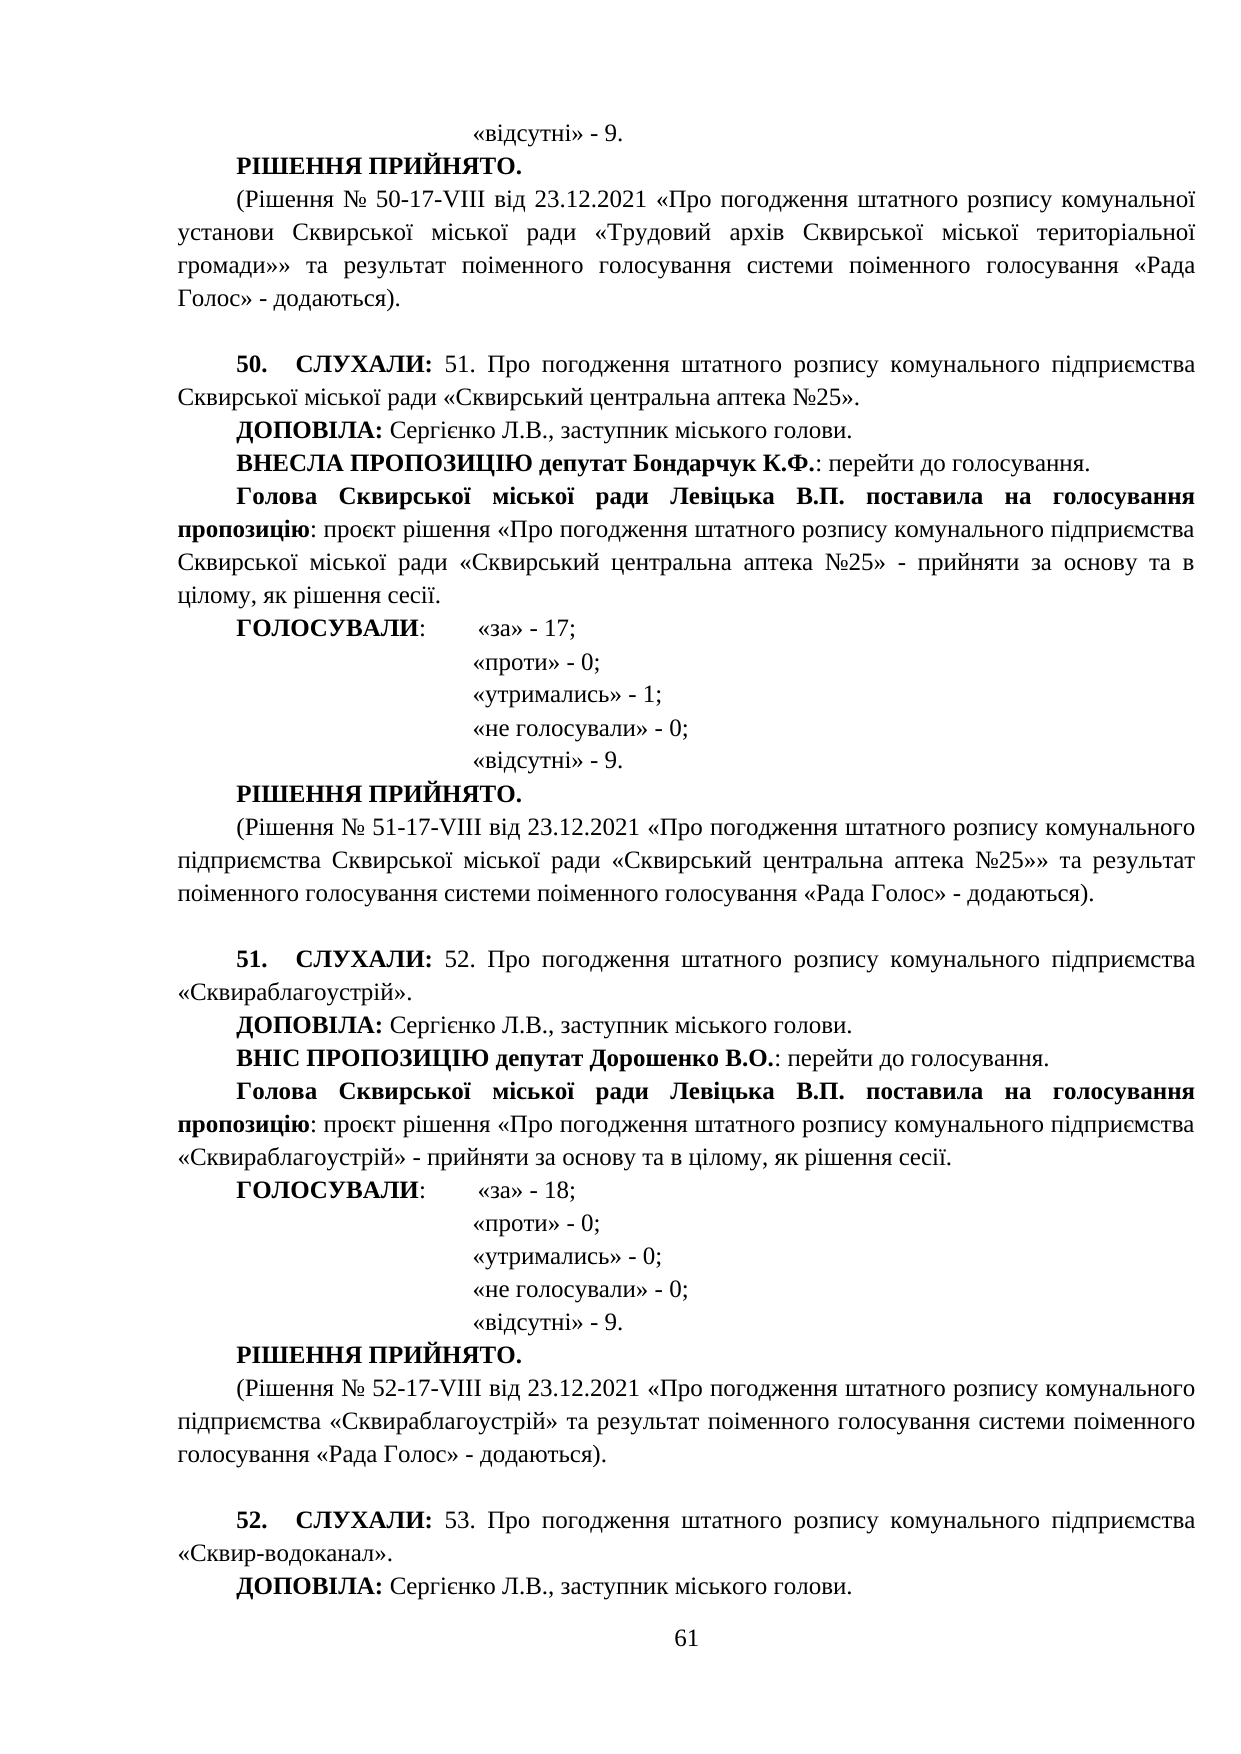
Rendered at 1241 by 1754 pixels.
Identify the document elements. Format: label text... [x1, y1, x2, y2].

text ВНЕСЛА ПРОПОЗИЦІЮ депутат Бондарчук К.Ф.: перейти до голосування. [177, 448, 1196, 477]
text «проти» - 0; [428, 647, 1196, 675]
text Голова Сквирської міської ради Левіцька В.П. поставила на голосування пропозицію: проєкт рішення «Про погодження штатного розпису комунального підприємства Сквирської міської ради «Сквирський центральна аптека №25» - прийняти за основу та в цілому, як рішення сесії. [177, 481, 1196, 609]
text «проти» - 0; [428, 1208, 1196, 1237]
text РІШЕННЯ ПРИЙНЯТО. [177, 151, 1196, 180]
text «утримались» - 1; [428, 679, 1196, 708]
text ГОЛОСУВАЛИ: «за» - 18; [177, 1175, 1196, 1204]
list СЛУХАЛИ: 53. Про погодження штатного розпису комунального підприємства «Сквир-водоканал». [177, 1505, 1196, 1567]
text (Рішення № 51-17-VIII від 23.12.2021 «Про погодження штатного розпису комунального підприємства Сквирської міської ради «Сквирський центральна аптека №25»» та результат поіменного голосування системи поіменного голосування «Рада Голос» - додаються). [177, 812, 1196, 906]
text (Рішення № 50-17-VIII від 23.12.2021 «Про погодження штатного розпису комунальної установи Сквирської міської ради «Трудовий архів Сквирської міської територіальної громади»» та результат поіменного голосування системи поіменного голосування «Рада Голос» - додаються). [177, 184, 1196, 312]
text ВНІС ПРОПОЗИЦІЮ депутат Дорошенко В.О.: перейти до голосування. [177, 1043, 1196, 1072]
text ДОПОВІЛА: Сергієнко Л.В., заступник міського голови. [177, 1010, 1196, 1038]
text «утримались» - 0; [428, 1241, 1196, 1270]
list СЛУХАЛИ: 52. Про погодження штатного розпису комунального підприємства «Сквираблагоустрій». [177, 944, 1196, 1006]
text «відсутні» - 9. [428, 1307, 1196, 1336]
list СЛУХАЛИ: 51. Про погодження штатного розпису комунального підприємства Сквирської міської ради «Сквирський центральна аптека №25». [177, 349, 1196, 411]
text «відсутні» - 9. [428, 746, 1196, 774]
text «не голосували» - 0; [428, 713, 1196, 741]
text ГОЛОСУВАЛИ: «за» - 17; [177, 613, 1196, 642]
text ДОПОВІЛА: Сергієнко Л.В., заступник міського голови. [177, 415, 1196, 444]
text «відсутні» - 9. [428, 118, 1196, 147]
text «не голосували» - 0; [428, 1274, 1196, 1303]
text РІШЕННЯ ПРИЙНЯТО. [177, 1340, 1196, 1369]
text РІШЕННЯ ПРИЙНЯТО. [177, 779, 1196, 807]
text ДОПОВІЛА: Сергієнко Л.В., заступник міського голови. [177, 1571, 1196, 1600]
text (Рішення № 52-17-VIII від 23.12.2021 «Про погодження штатного розпису комунального підприємства «Сквираблагоустрій» та результат поіменного голосування системи поіменного голосування «Рада Голос» - додаються). [177, 1373, 1196, 1468]
text Голова Сквирської міської ради Левіцька В.П. поставила на голосування пропозицію: проєкт рішення «Про погодження штатного розпису комунального підприємства «Сквираблагоустрій» - прийняти за основу та в цілому, як рішення сесії. [177, 1076, 1196, 1171]
